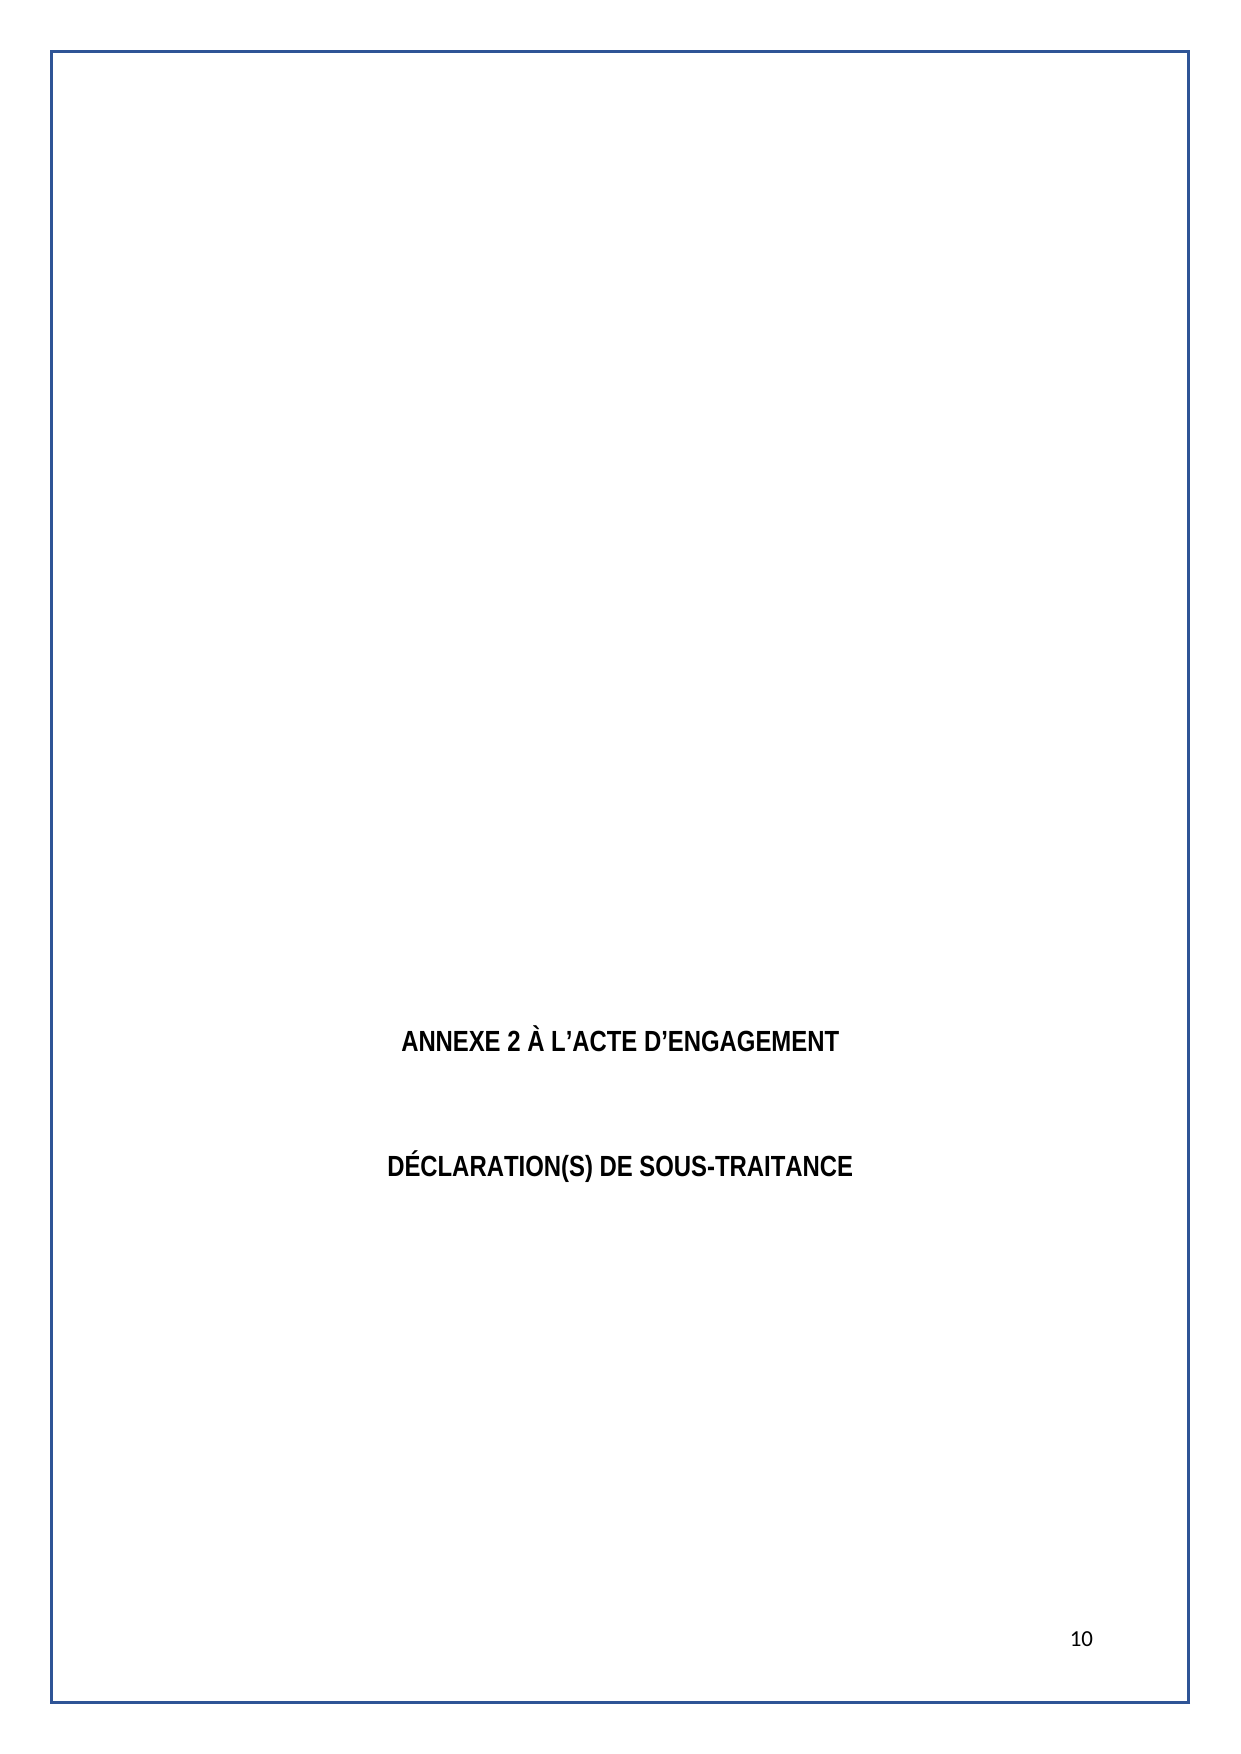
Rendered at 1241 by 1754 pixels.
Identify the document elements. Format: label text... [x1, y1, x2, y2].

text DÉCLARATION(S) DE SOUS-TRAITANCE [148, 1149, 1093, 1183]
text ANNEXE 2 À L’ACTE D’ENGAGEMENT [148, 1024, 1093, 1057]
